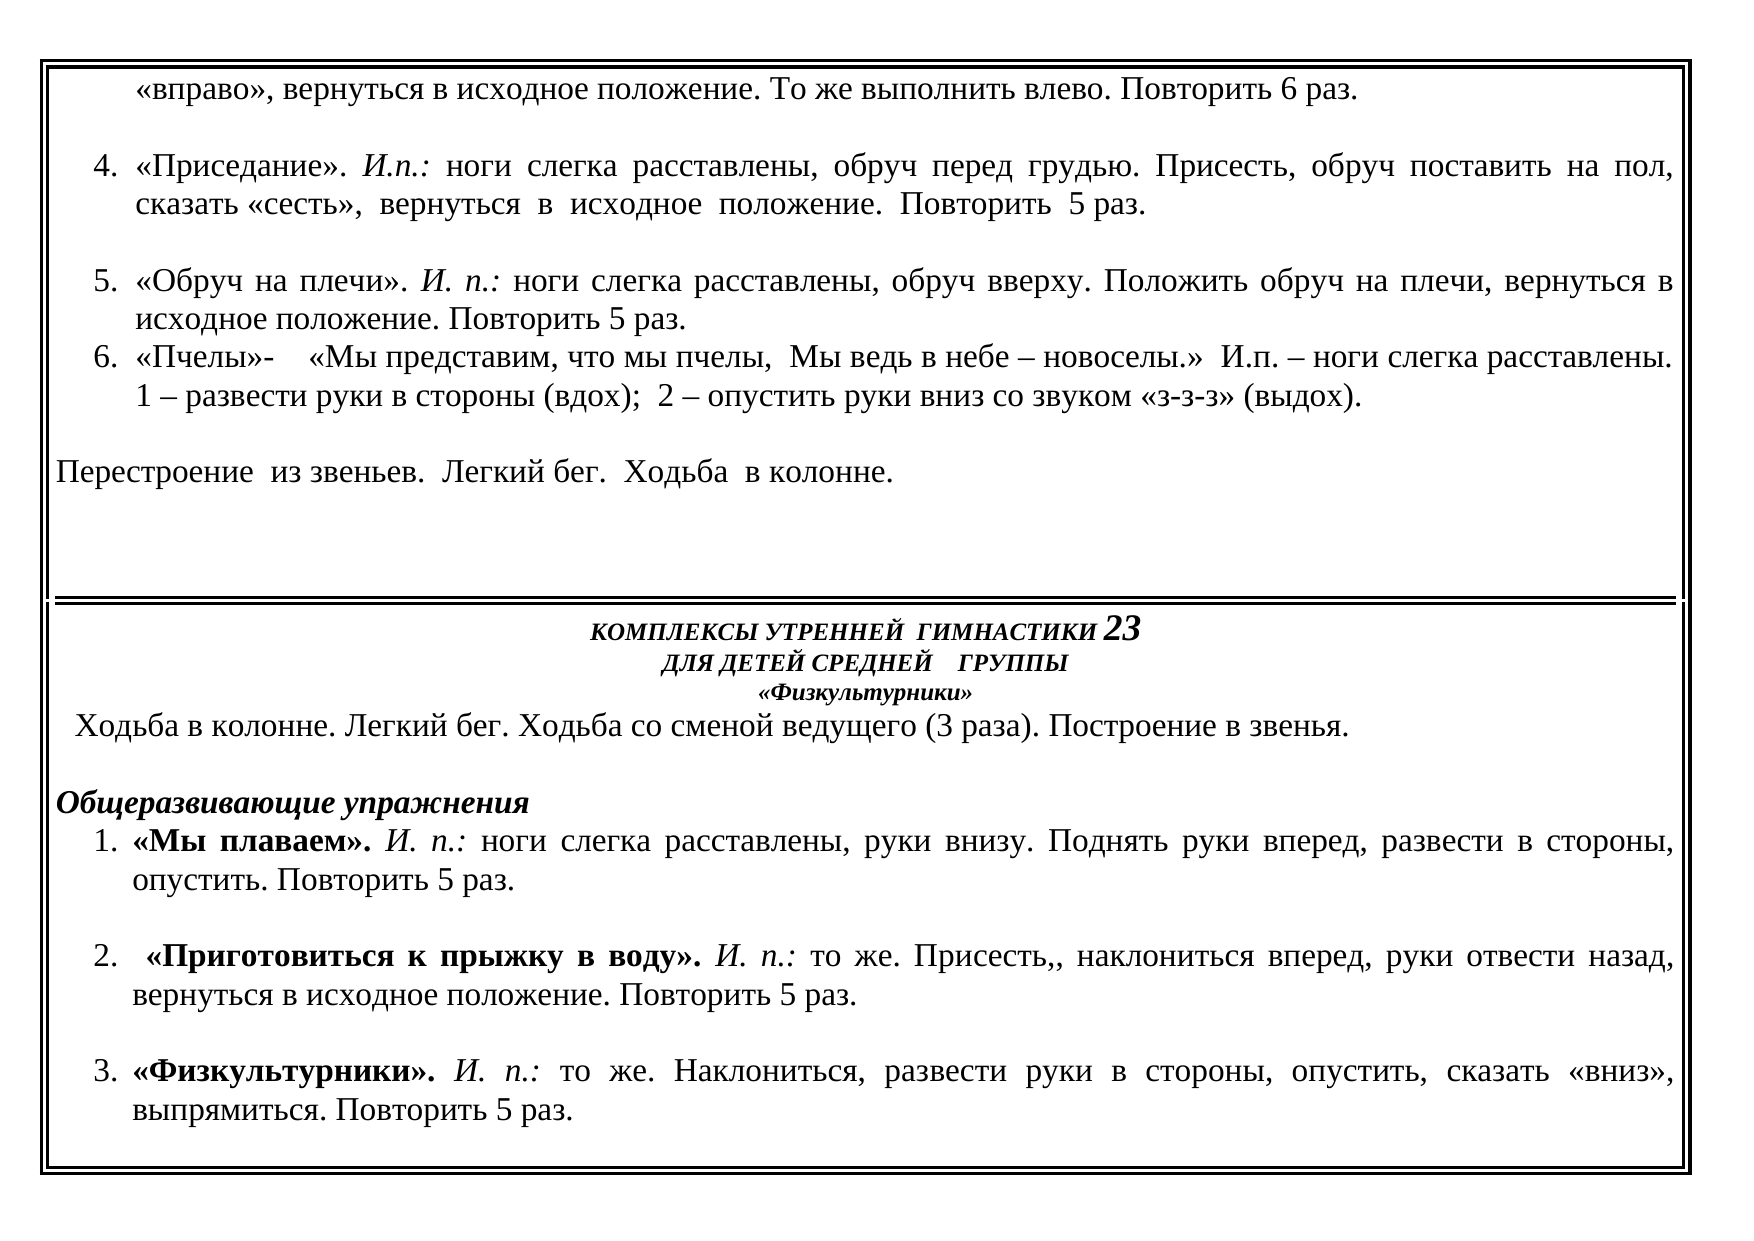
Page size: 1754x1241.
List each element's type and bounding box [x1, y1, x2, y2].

table_cell [44, 62, 1687, 596]
table_cell [44, 596, 1687, 1166]
